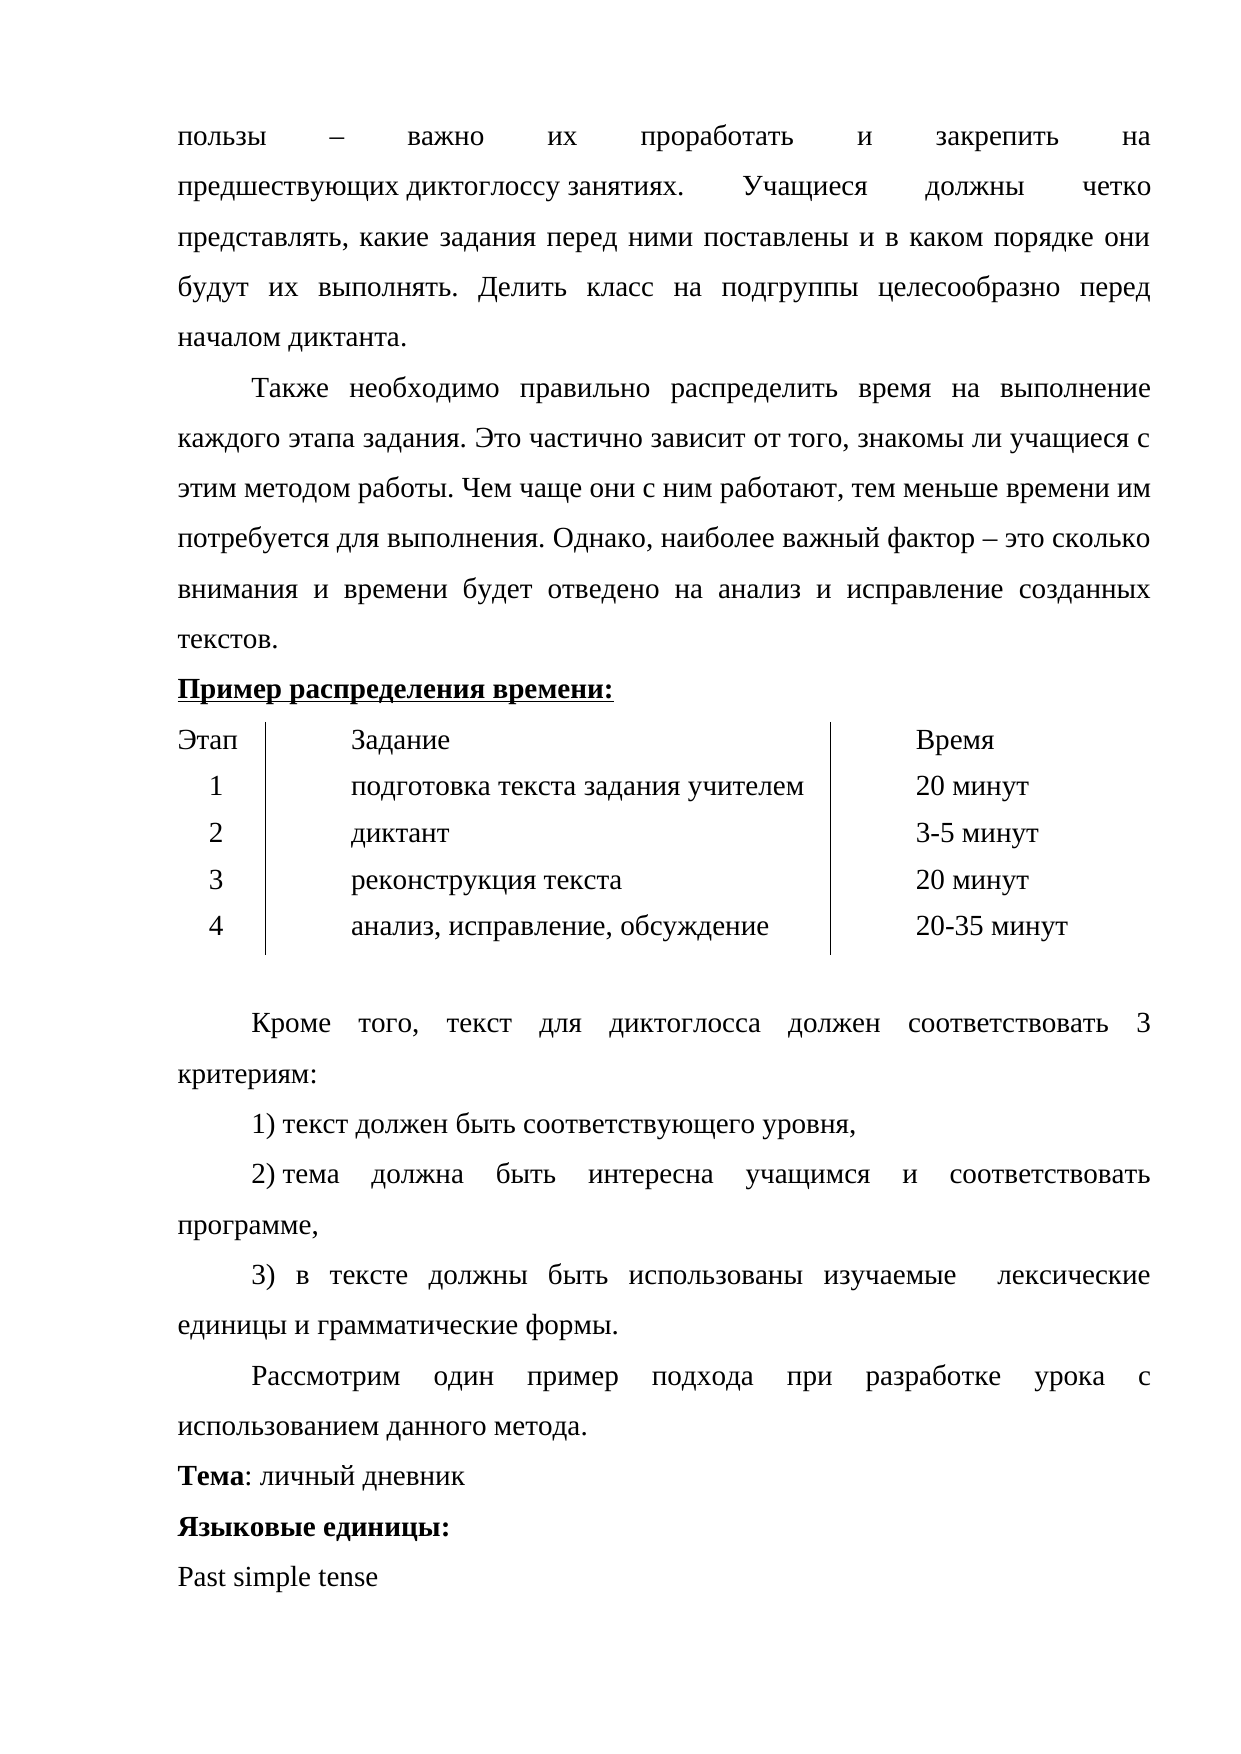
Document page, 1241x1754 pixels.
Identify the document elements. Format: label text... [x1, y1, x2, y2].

text 1) текст должен быть соответствующего уровня, [177, 1106, 1152, 1140]
table_cell реконструкция текста [266, 862, 830, 908]
text 2) тема должна быть интересна учащимся и соответствовать программе, [177, 1156, 1152, 1240]
table_cell 20-35 минут [831, 909, 1163, 955]
table_cell 3 [166, 862, 265, 908]
text Past simple tense [177, 1559, 1152, 1592]
table_cell 20 минут [831, 769, 1163, 815]
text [177, 118, 1152, 353]
table_header Время [831, 722, 1163, 768]
text Языковые единицы: [177, 1509, 1152, 1542]
text Рассмотрим один пример подхода при разработке урока с использованием данного метода. [177, 1358, 1152, 1442]
table_header Задание [266, 722, 830, 768]
table_cell диктант [266, 815, 830, 862]
text 3) в тексте должны быть использованы изучаемые лексические единицы и грамматические формы. [177, 1257, 1152, 1341]
text Кроме того, текст для диктоглосса должен соответствовать 3 критериям: [177, 1006, 1152, 1089]
table_cell 2 [166, 815, 265, 862]
table_cell 4 [166, 909, 265, 955]
table_header Этап [166, 722, 265, 768]
table_cell 3-5 минут [831, 815, 1163, 862]
text Пример распределения времени: [177, 672, 1152, 705]
table_cell анализ, исправление, обсуждение [266, 909, 830, 955]
table_cell 20 минут [831, 862, 1163, 908]
table_cell 1 [166, 769, 265, 815]
table_cell подготовка текста задания учителем [266, 769, 830, 815]
text Также необходимо правильно распределить время на выполнение каждого этапа задания. Это частично зависит от того, знакомы ли учащиеся с этим методом работы. Чем чаще они с ним работают, тем меньше времени им потребуется для выполнения. Однако, наиболее важный фактор – это сколько внимания и времени будет отведено на анализ и исправление созданных текстов. [177, 370, 1152, 655]
text Тема: личный дневник [177, 1458, 1152, 1492]
